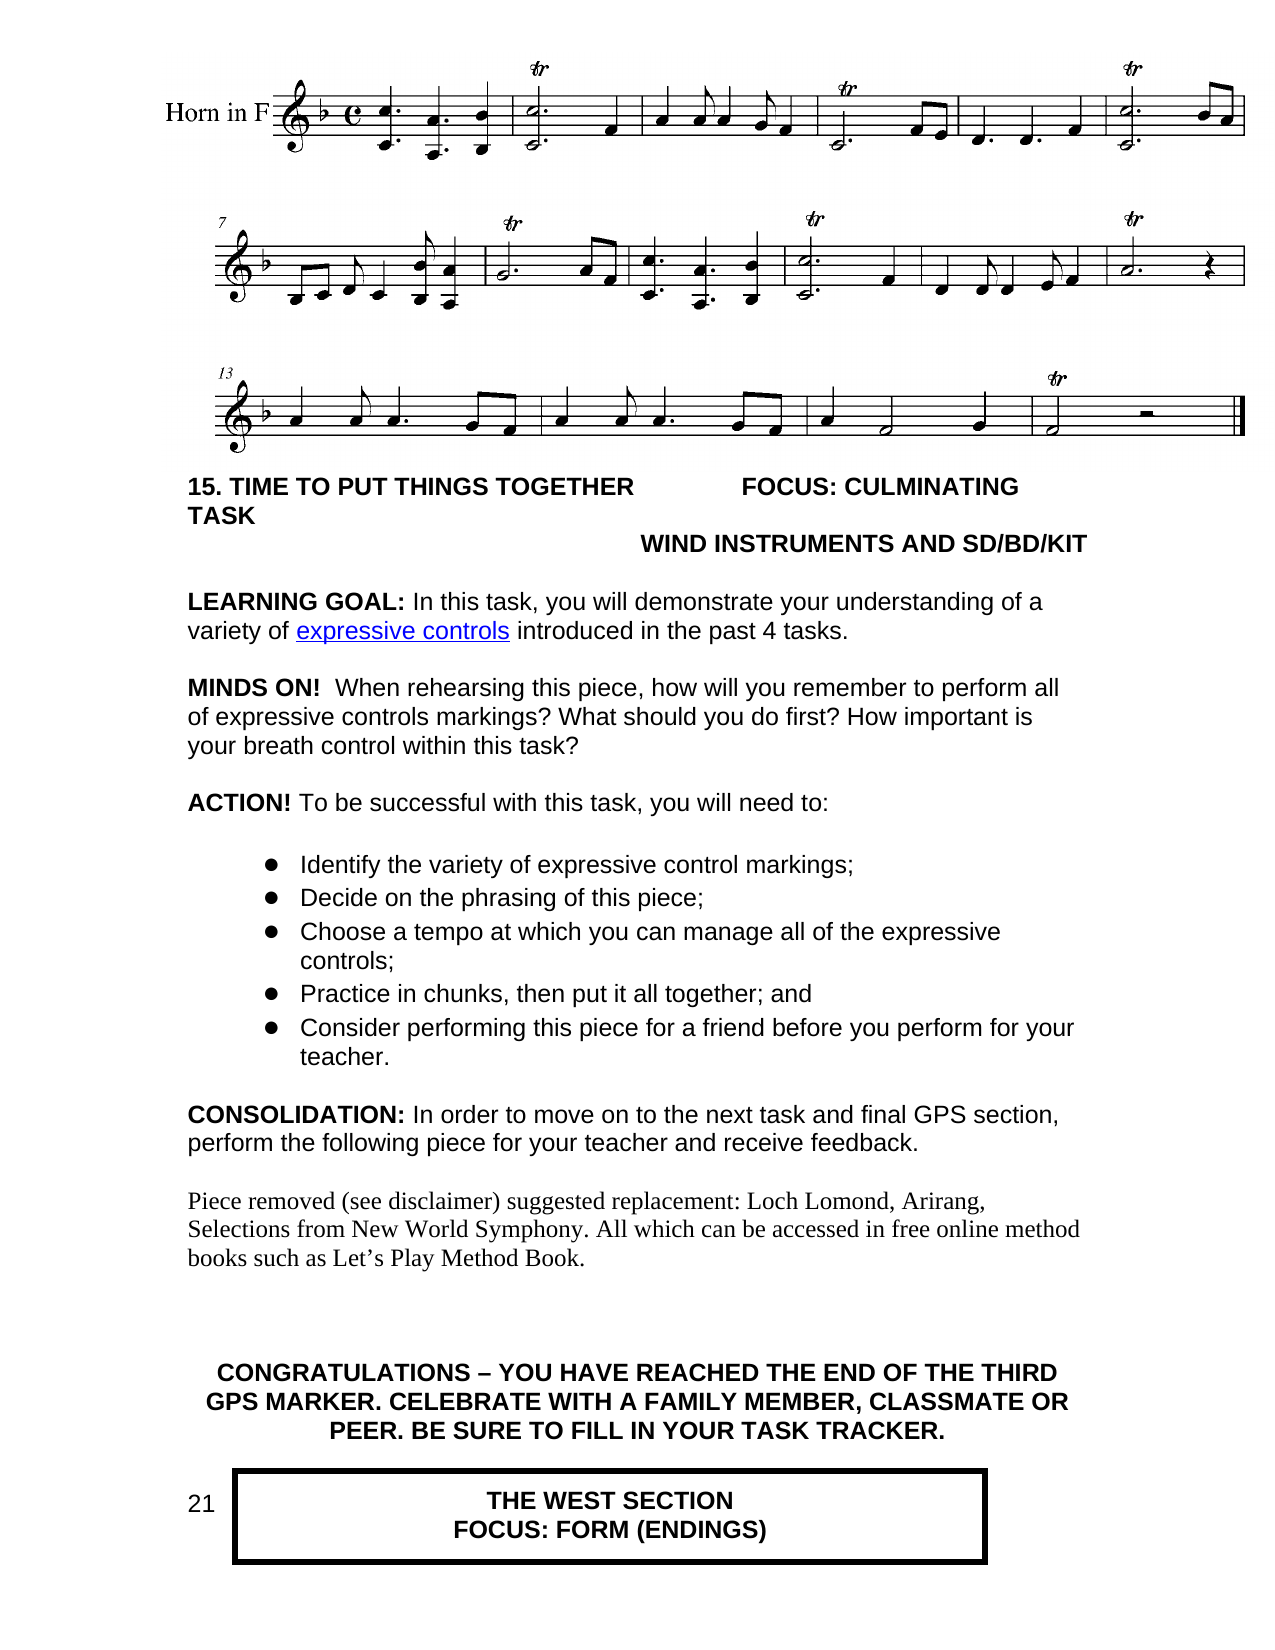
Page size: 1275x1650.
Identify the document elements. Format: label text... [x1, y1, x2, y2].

list Decide on the phrasing of this piece; [262, 879, 1087, 913]
text 15. TIME TO PUT THINGS TOGETHER FOCUS: CULMINATING TASK [187, 472, 1087, 529]
text CONSOLIDATION: In order to move on to the next task and final GPS section, perform the following piece for your teacher and receive feedback. [187, 1099, 1087, 1157]
text WIND INSTRUMENTS AND SD/BD/KIT [187, 529, 1087, 558]
text CONGRATULATIONS – YOU HAVE REACHED THE END OF THE THIRD GPS MARKER. CELEBRATE WITH A FAMILY MEMBER, CLASSMATE OR PEER. BE SURE TO FILL IN YOUR TASK TRACKER. [187, 1358, 1087, 1444]
list Practice in chunks, then put it all together; and [262, 975, 1087, 1008]
text Piece removed (see disclaimer) suggested replacement: Loch Lomond, Arirang, Selections from New World Symphony. All which can be accessed in free online method books such as Let’s Play Method Book. [187, 1186, 1087, 1272]
text ACTION! To be successful with this task, you will need to: [187, 788, 1087, 817]
list Consider performing this piece for a friend before you perform for your teacher. [262, 1008, 1087, 1071]
text LEARNING GOAL: In this task, you will demonstrate your understanding of a variety of expressive controls introduced in the past 4 tasks. [187, 587, 1087, 644]
list Identify the variety of expressive control markings; [262, 846, 1087, 879]
picture [161, 52, 1275, 472]
text MINDS ON! When rehearsing this piece, how will you remember to perform all of expressive controls markings? What should you do first? How important is your breath control within this task? [187, 673, 1087, 759]
list Choose a tempo at which you can manage all of the expressive controls; [262, 913, 1087, 975]
